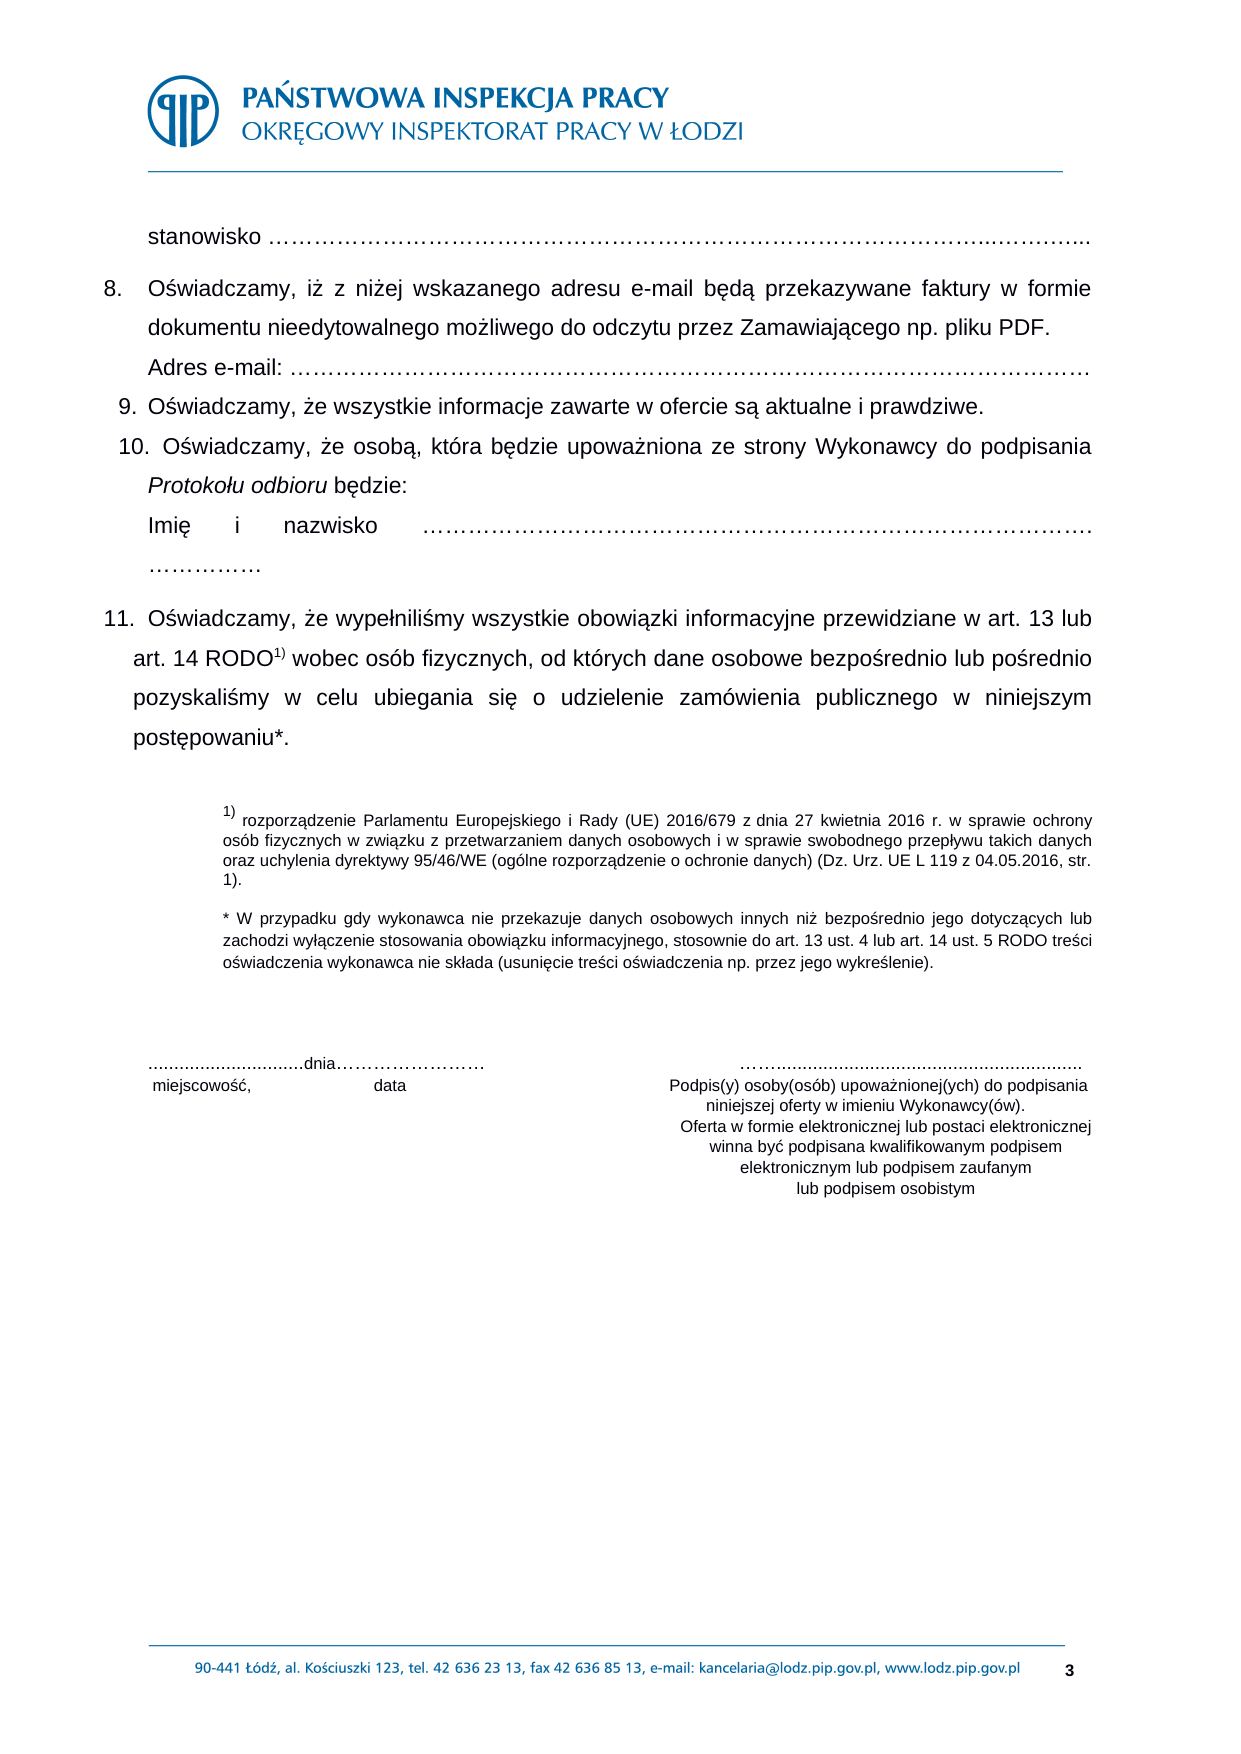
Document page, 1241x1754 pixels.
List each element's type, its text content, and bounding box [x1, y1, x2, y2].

list Oświadczamy, iż z niżej wskazanego adresu e-mail będą przekazywane faktury w formie dokumentu nieedytowalnego możliwego do odczytu przez Zamawiającego np. pliku PDF. [103, 275, 1093, 341]
list Oświadczamy, że wszystkie informacje zawarte w ofercie są aktualne i prawdziwe. [118, 393, 1093, 419]
list Oświadczamy, że wypełniliśmy wszystkie obowiązki informacyjne przewidziane w art. 13 lub art. 14 RODO1) wobec osób fizycznych, od których dane osobowe bezpośrednio lub pośrednio pozyskaliśmy w celu ubiegania się o udzielenie zamówienia publicznego w niniejszym postępowaniu*. [103, 605, 1093, 750]
list * W przypadku gdy wykonawca nie przekazuje danych osobowych innych niż bezpośrednio jego dotyczących lub zachodzi wyłączenie stosowania obowiązku informacyjnego, stosownie do art. 13 ust. 4 lub art. 14 ust. 5 RODO treści oświadczenia wykonawca nie składa (usunięcie treści oświadczenia np. przez jego wykreślenie). [223, 909, 1093, 972]
picture [147, 1643, 1065, 1677]
list 1) rozporządzenie Parlamentu Europejskiego i Rady (UE) 2016/679 z dnia 27 kwietnia 2016 r. w sprawie ochrony osób fizycznych w związku z przetwarzaniem danych osobowych i w sprawie swobodnego przepływu takich danych oraz uchylenia dyrektywy 95/46/WE (ogólne rozporządzenie o ochronie danych) (Dz. Urz. UE L 119 z 04.05.2016, str. 1). [223, 802, 1093, 889]
list Adres e-mail: …………………………………………………………………………………………… [148, 354, 1093, 380]
text Oferta w formie elektronicznej lub postaci elektronicznej winna być podpisana kwalifikowanym podpisem elektronicznym lub podpisem zaufanym [679, 1117, 1093, 1177]
text miejscowość, data Podpis(y) osoby(osób) upoważnionej(ych) do podpisania [148, 1075, 1093, 1094]
list Oświadczamy, że osobą, która będzie upoważniona ze strony Wykonawcy do podpisania Protokołu odbioru będzie: [118, 433, 1093, 498]
list Imię i nazwisko …………………………………………………………………………….…………… [148, 512, 1093, 577]
picture [147, 73, 1064, 174]
text ..............................dnia…………………… ……........................................................... [148, 1052, 1093, 1074]
text niniejszej oferty w imieniu Wykonawcy(ów). [148, 1096, 1093, 1115]
text stanowisko …………………………………………………………………………………...…….…... [148, 223, 1093, 249]
text lub podpisem osobistym [679, 1178, 1093, 1198]
